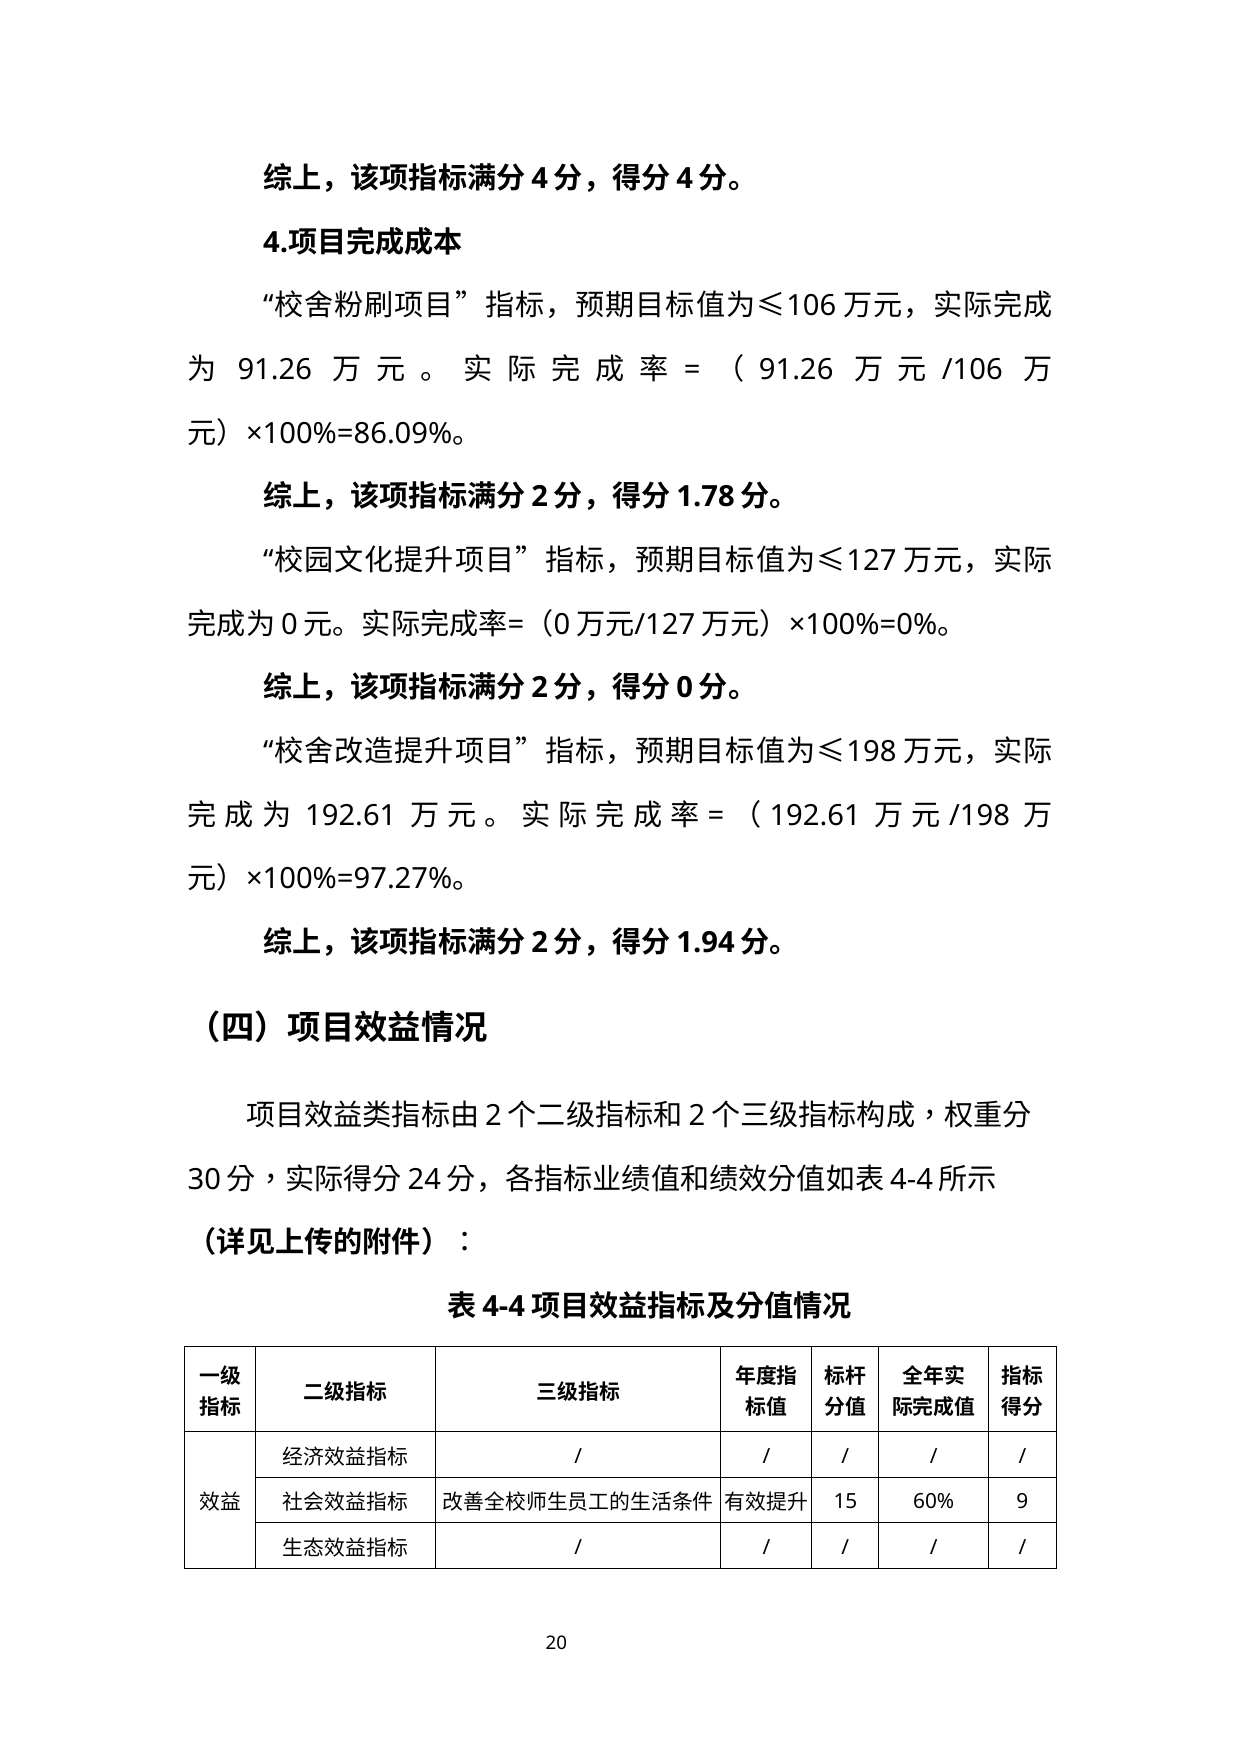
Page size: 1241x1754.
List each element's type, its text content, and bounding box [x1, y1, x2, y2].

text “校舍粉刷项目”指标，预期目标值为≤106万元，实际完成为91.26万元。实际完成率=（91.26万元/106万元）×100%=86.09%。 [187, 282, 1053, 452]
table_cell / [989, 1523, 1056, 1567]
text 综上，该项指标满分2分，得分1.94分。 [187, 919, 1053, 961]
table_cell / [721, 1523, 811, 1567]
table_cell / [879, 1523, 988, 1567]
table_cell 改善全校师生员工的生活条件 [436, 1478, 720, 1522]
table_header 一级 指标 [185, 1347, 255, 1431]
table_header 指标 得分 [989, 1347, 1056, 1431]
table_cell / [989, 1432, 1056, 1477]
table_cell / [436, 1432, 720, 1477]
table_header 全年实 际完成值 [879, 1347, 988, 1431]
table_cell 15 [812, 1478, 878, 1522]
subtitle （四）项目效益情况 [187, 982, 1053, 1067]
table_cell / [721, 1432, 811, 1477]
table_cell / [879, 1432, 988, 1477]
text 综上，该项指标满分4分，得分4分。 [187, 154, 1053, 197]
table_header 二级指标 [256, 1347, 435, 1431]
table_cell 9 [989, 1478, 1056, 1522]
text 4.项目完成成本 [187, 218, 1053, 261]
table_cell / [436, 1523, 720, 1567]
table_cell 效益 [185, 1432, 255, 1567]
table_cell / [812, 1523, 878, 1567]
text 项目效益类指标由2个二级指标和2个三级指标构成，权重分30分，实际得分24分，各指标业绩值和绩效分值如表4-4所示（详见上传的附件）： [187, 1091, 1053, 1261]
table_cell 生态效益指标 [256, 1523, 435, 1567]
table_cell 60% [879, 1478, 988, 1522]
text 综上，该项指标满分2分，得分1.78分。 [187, 473, 1053, 515]
table_cell 社会效益指标 [256, 1478, 435, 1522]
table_header 年度指 标值 [721, 1347, 811, 1431]
table_header 三级指标 [436, 1347, 720, 1431]
text “校舍改造提升项目”指标，预期目标值为≤198万元，实际完成为192.61万元。实际完成率=（192.61万元/198万元）×100%=97.27%。 [187, 728, 1053, 898]
table_cell 经济效益指标 [256, 1432, 435, 1477]
text 综上，该项指标满分2分，得分0分。 [187, 664, 1053, 706]
text “校园文化提升项目”指标，预期目标值为≤127万元，实际完成为0元。实际完成率=（0万元/127万元）×100%=0%。 [187, 537, 1053, 643]
table_cell / [812, 1432, 878, 1477]
table_header 标杆 分值 [812, 1347, 878, 1431]
text 表4-4项目效益指标及分值情况 [187, 1283, 1053, 1325]
table_cell 有效提升 [721, 1478, 811, 1522]
